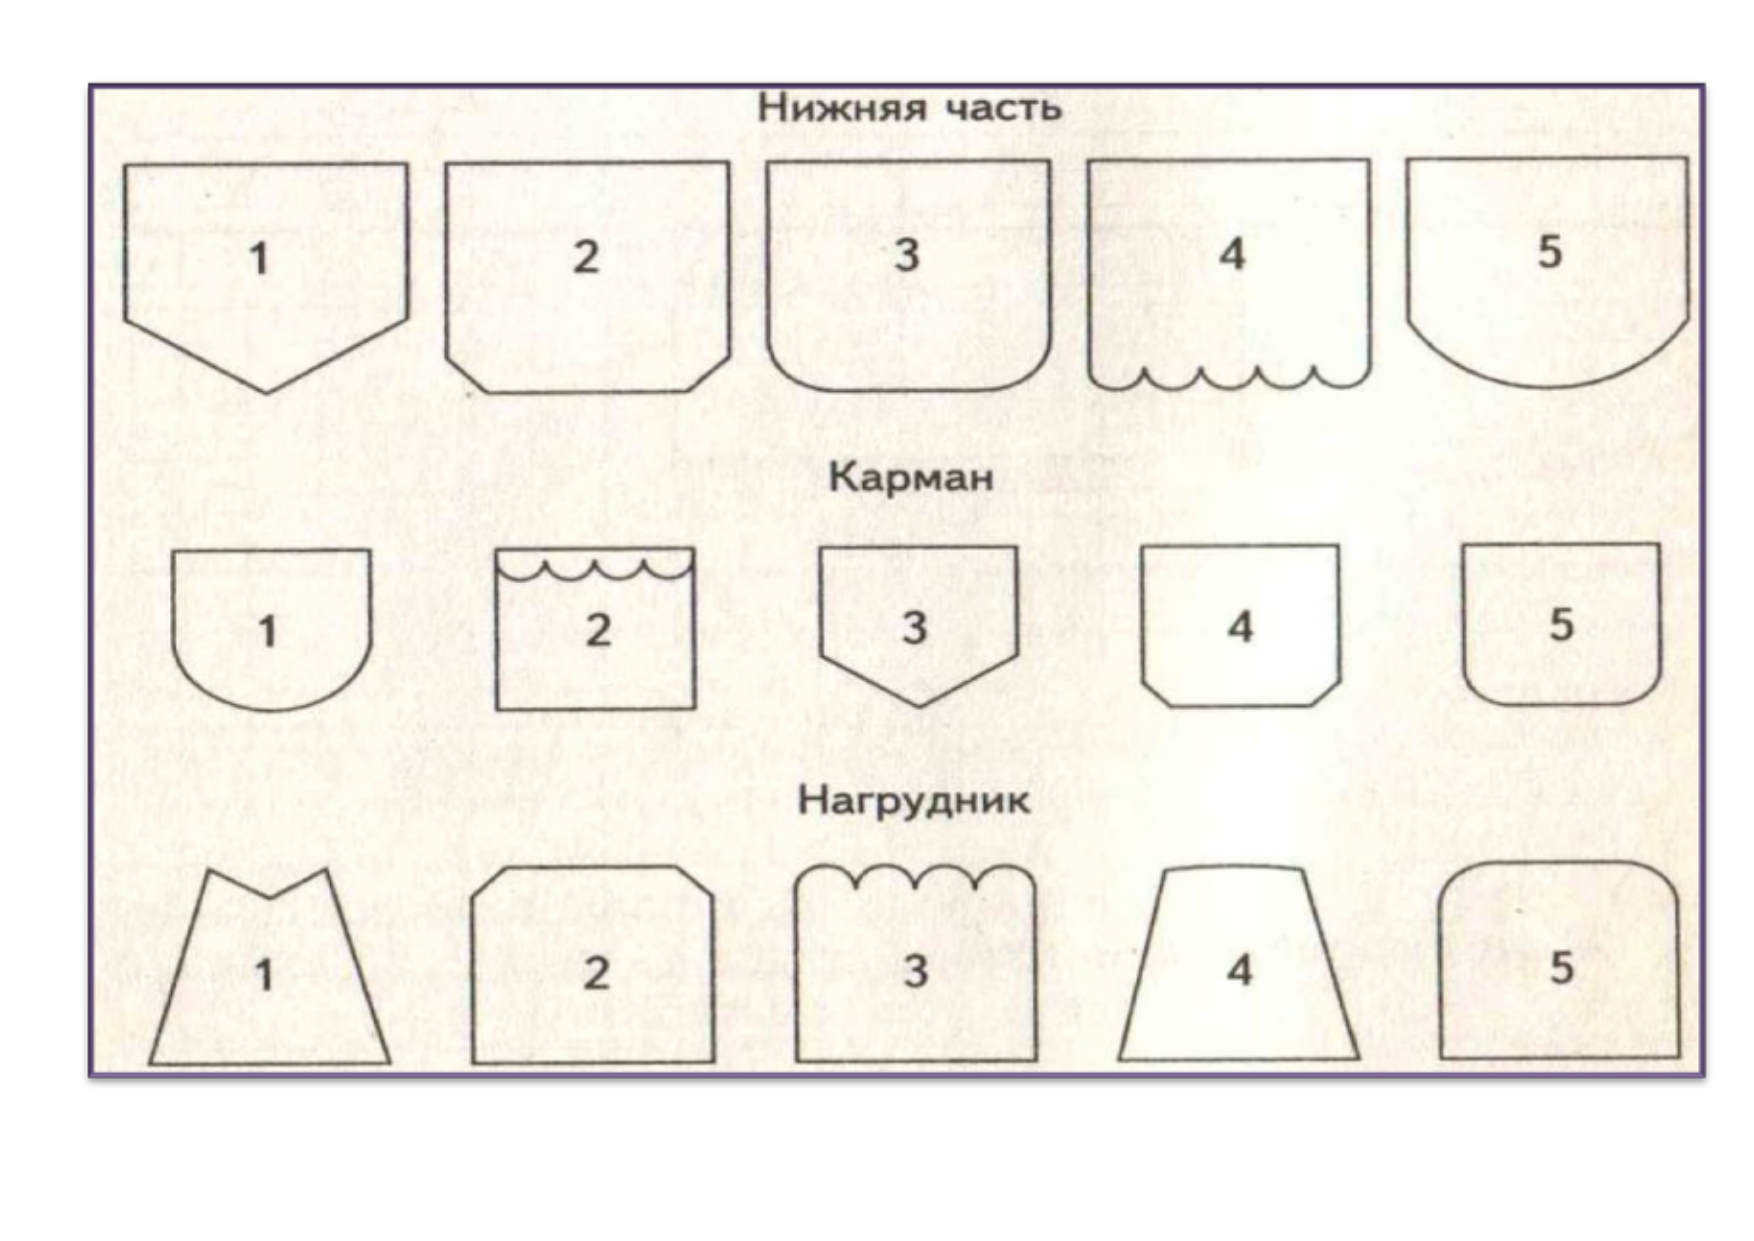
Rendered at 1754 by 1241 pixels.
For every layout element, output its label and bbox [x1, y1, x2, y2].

picture [75, 75, 1720, 1096]
